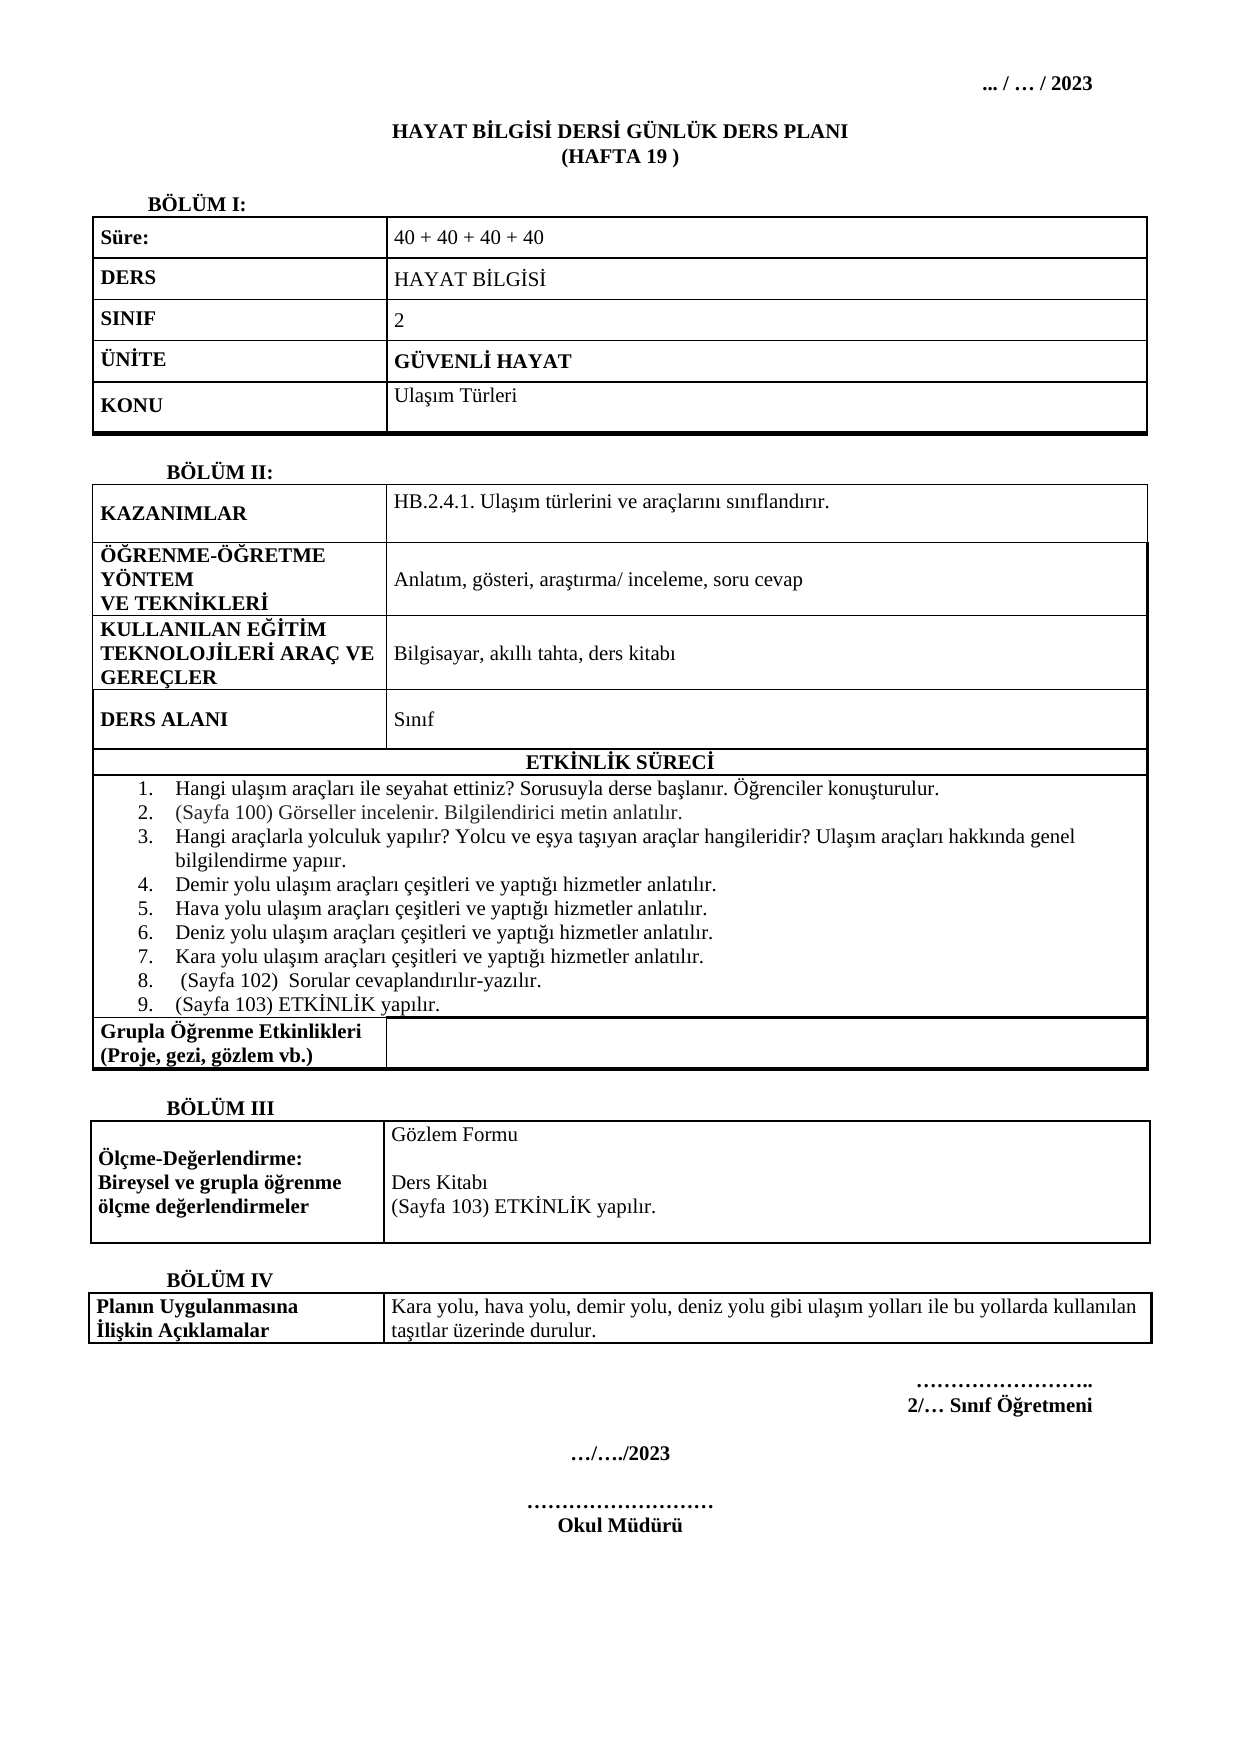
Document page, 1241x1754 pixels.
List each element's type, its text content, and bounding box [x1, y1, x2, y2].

table_cell ÜNİTE [94, 341, 386, 381]
table_cell ÖĞRENME-ÖĞRETME YÖNTEM VE TEKNİKLERİ [93, 543, 386, 615]
table_cell Sınıf [387, 690, 1146, 748]
table_cell Grupla Öğrenme Etkinlikleri (Proje, gezi, gözlem vb.) [94, 1018, 386, 1067]
text (HAFTA 19 ) [148, 143, 1092, 168]
table_header 40 + 40 + 40 + 40 [388, 218, 1146, 257]
table_cell GÜVENLİ HAYAT [388, 341, 1146, 381]
table_header Ölçme-Değerlendirme: Bireysel ve grupla öğrenme ölçme değerlendirmeler [92, 1122, 383, 1242]
table_cell Ulaşım Türleri [388, 383, 1146, 431]
table_header KAZANIMLAR [93, 485, 386, 542]
subtitle BÖLÜM IV [148, 1268, 1092, 1292]
table_cell Anlatım, gösteri, araştırma/ inceleme, soru cevap [387, 543, 1146, 615]
text 2/… Sınıf Öğretmeni [148, 1392, 1092, 1417]
text ……………………… [148, 1489, 1092, 1513]
text BÖLÜM I: [148, 192, 1092, 216]
table_cell HAYAT BİLGİSİ [388, 259, 1146, 298]
table_cell 2 [388, 300, 1146, 340]
table_cell [387, 1019, 1146, 1067]
table_cell Hangi ulaşım araçları ile seyahat ettiniz? Sorusuyla derse başlanır. Öğrenciler konuşturulur. (Sayfa 100) Görseller incelenir. Bilgilendirici metin anlatılır. Hangi araçlarla yolculuk yapılır? Yolcu ve eşya taşıyan araçlar hangileridir? Ulaşım araçları hakkında genel bilgilendirme yapıır. Demir yolu ulaşım araçları çeşitleri ve yaptığı hizmetler anlatılır. Hava yolu ulaşım araçları çeşitleri ve yaptığı hizmetler anlatılır. Deniz yolu ulaşım araçları çeşitleri ve yaptığı hizmetler anlatılır. Kara yolu ulaşım araçları çeşitleri ve yaptığı hizmetler anlatılır. (Sayfa 102) Sorular cevaplandırılır-yazılır. (Sayfa 103) ETKİNLİK yapılır. [94, 776, 1146, 1016]
text BÖLÜM II: [148, 459, 1092, 484]
text …/…./2023 [148, 1441, 1092, 1465]
table_header Kara yolu, hava yolu, demir yolu, deniz yolu gibi ulaşım yolları ile bu yollarda kullanılan taşıtlar üzerinde durulur. [385, 1294, 1150, 1342]
text HAYAT BİLGİSİ DERSİ GÜNLÜK DERS PLANI [148, 119, 1092, 143]
table_cell KONU [94, 383, 386, 431]
text …………………….. [148, 1368, 1092, 1392]
table_header HB.2.4.1. Ulaşım türlerini ve araçlarını sınıflandırır. [387, 485, 1147, 542]
table_cell DERS ALANI [94, 690, 386, 748]
text ... / … / 2023 [148, 71, 1092, 95]
table_header Süre: [94, 218, 386, 257]
table_header Planın Uygulanmasına İlişkin Açıklamalar [90, 1294, 383, 1342]
subtitle BÖLÜM III [148, 1095, 1092, 1119]
table_cell KULLANILAN EĞİTİM TEKNOLOJİLERİ ARAÇ VE GEREÇLER [93, 616, 386, 689]
table_cell ETKİNLİK SÜRECİ [94, 750, 1146, 774]
table_cell Bilgisayar, akıllı tahta, ders kitabı [387, 616, 1146, 689]
table_cell DERS [94, 259, 386, 298]
table_header Gözlem Formu Ders Kitabı (Sayfa 103) ETKİNLİK yapılır. [385, 1122, 1149, 1242]
table_cell SINIF [94, 300, 386, 340]
text Okul Müdürü [148, 1513, 1092, 1537]
